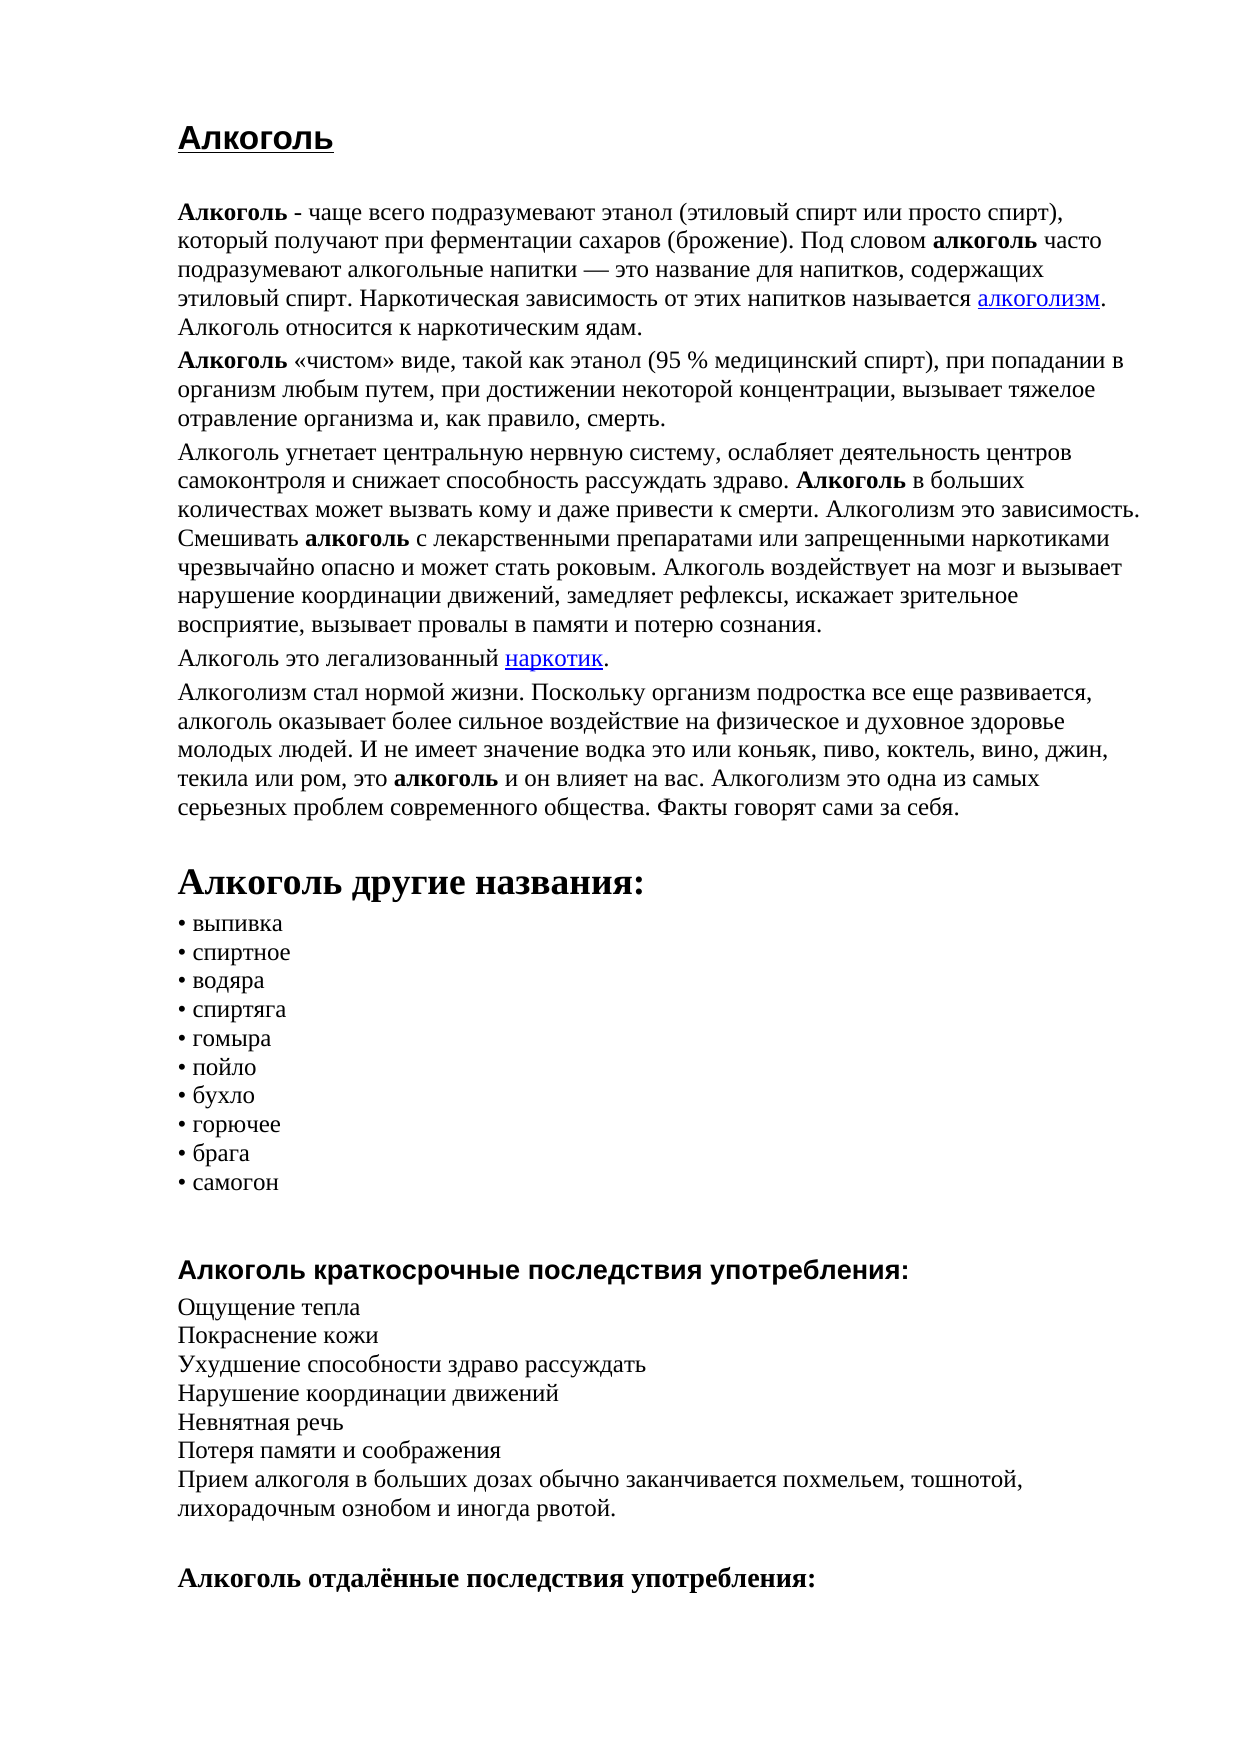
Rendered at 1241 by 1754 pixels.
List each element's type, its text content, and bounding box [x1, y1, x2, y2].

text Алкоголь отдалённые последствия употребления: [177, 1561, 1152, 1593]
text Алкоголь угнетает центральную нервную систему, ослабляет деятельность центров самоконтроля и снижает способность рассуждать здраво. Алкоголь в больших количествах может вызвать кому и даже привести к смерти. Алкоголизм это зависимость. Смешивать алкоголь с лекарственными препаратами или запрещенными наркотиками чрезвычайно опасно и может стать роковым. Алкоголь воздействует на мозг и вызывает нарушение координации движений, замедляет рефлексы, искажает зрительное восприятие, вызывает провалы в памяти и потерю сознания. [177, 437, 1152, 638]
text Алкоголь - чаще всего подразумевают этанол (этиловый спирт или просто спирт), который получают при ферментации сахаров (брожение). Под словом алкоголь часто подразумевают алкогольные напитки — это название для напитков, содержащих этиловый спирт. Наркотическая зависимость от этих напитков называется алкоголизм. Алкоголь относится к наркотическим ядам. [177, 197, 1152, 340]
subtitle Алкоголь другие названия: [177, 860, 1152, 903]
text Алкоголь это легализованный наркотик. [177, 643, 1152, 672]
text Алкоголизм стал нормой жизни. Поскольку организм подростка все еще развивается, алкоголь оказывает более сильное воздействие на физическое и духовное здоровье молодых людей. И не имеет значение водка это или коньяк, пиво, коктель, вино, джин, текила или ром, это алкоголь и он влияет на вас. Алкоголизм это одна из самых серьезных проблем современного общества. Факты говорят сами за себя. [177, 677, 1152, 821]
subtitle Алкоголь [177, 118, 1152, 157]
text Алкоголь «чистом» виде, такой как этанол (95 % медицинский спирт), при попадании в организм любым путем, при достижении некоторой концентрации, вызывает тяжелое отравление организма и, как правило, смерть. [177, 346, 1152, 432]
subtitle Алкоголь краткосрочные последствия употребления: [177, 1254, 1152, 1286]
text • выпивка • спиртное • водяра • спиртяга • гомыра • пойло • бухло • горючее • брага • самогон [177, 908, 1152, 1196]
text Ощущение тепла Покраснение кожи Ухудшение способности здраво рассуждать Нарушение координации движений Невнятная речь Потеря памяти и соображения Прием алкоголя в больших дозах обычно заканчивается похмельем, тошнотой, лихорадочным ознобом и иногда рвотой. [177, 1292, 1152, 1522]
